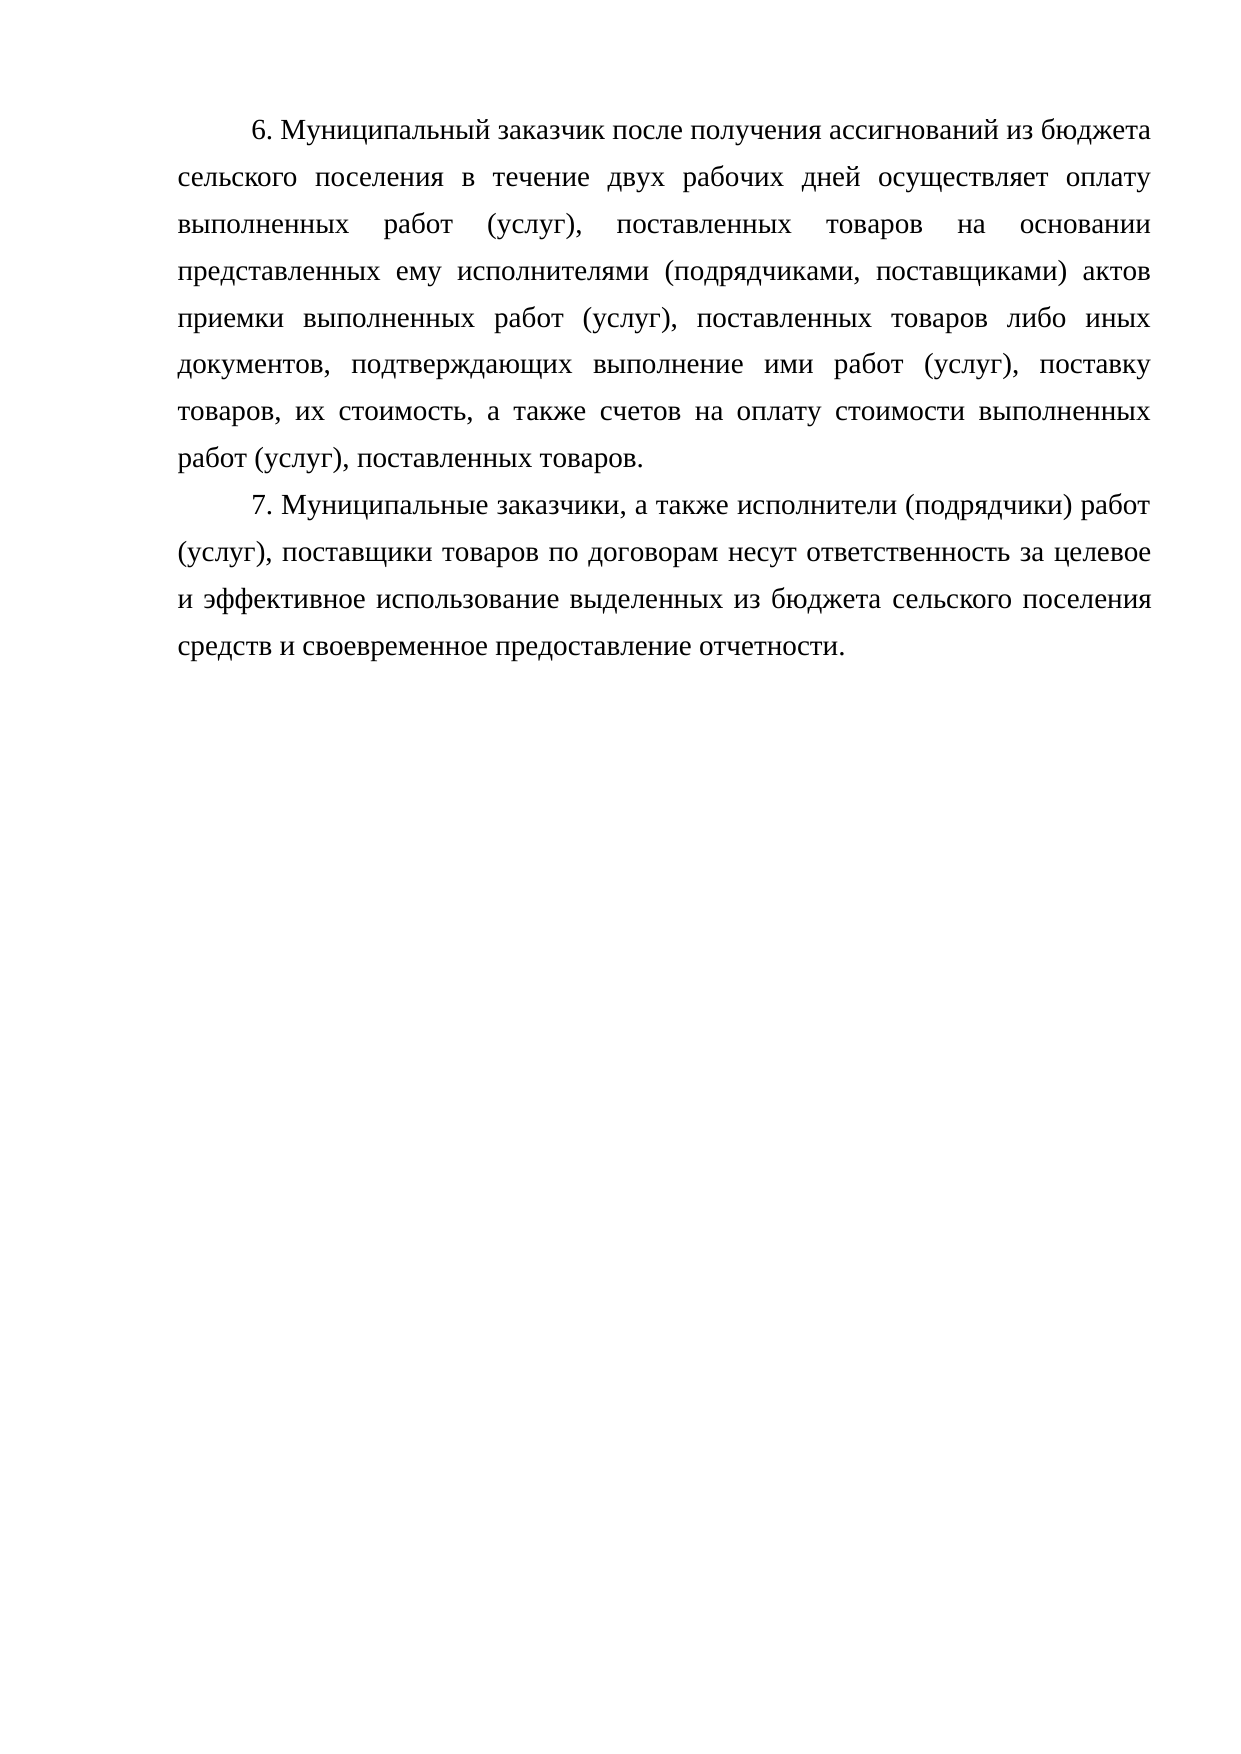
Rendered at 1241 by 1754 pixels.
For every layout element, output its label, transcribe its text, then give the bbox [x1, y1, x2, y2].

text 6. Муниципальный заказчик после получения ассигнований из бюджета сельского поселения в течение двух рабочих дней осуществляет оплату выполненных работ (услуг), поставленных товаров на основании представленных ему исполнителями (подрядчиками, поставщиками) актов приемки выполненных работ (услуг), поставленных товаров либо иных документов, подтверждающих выполнение ими работ (услуг), поставку товаров, их стоимость, а также счетов на оплату стоимости выполненных работ (услуг), поставленных товаров. [177, 112, 1152, 474]
text 7. Муниципальные заказчики, а также исполнители (подрядчики) работ (услуг), поставщики товаров по договорам несут ответственность за целевое и эффективное использование выделенных из бюджета сельского поселения средств и своевременное предоставление отчетности. [177, 487, 1152, 661]
